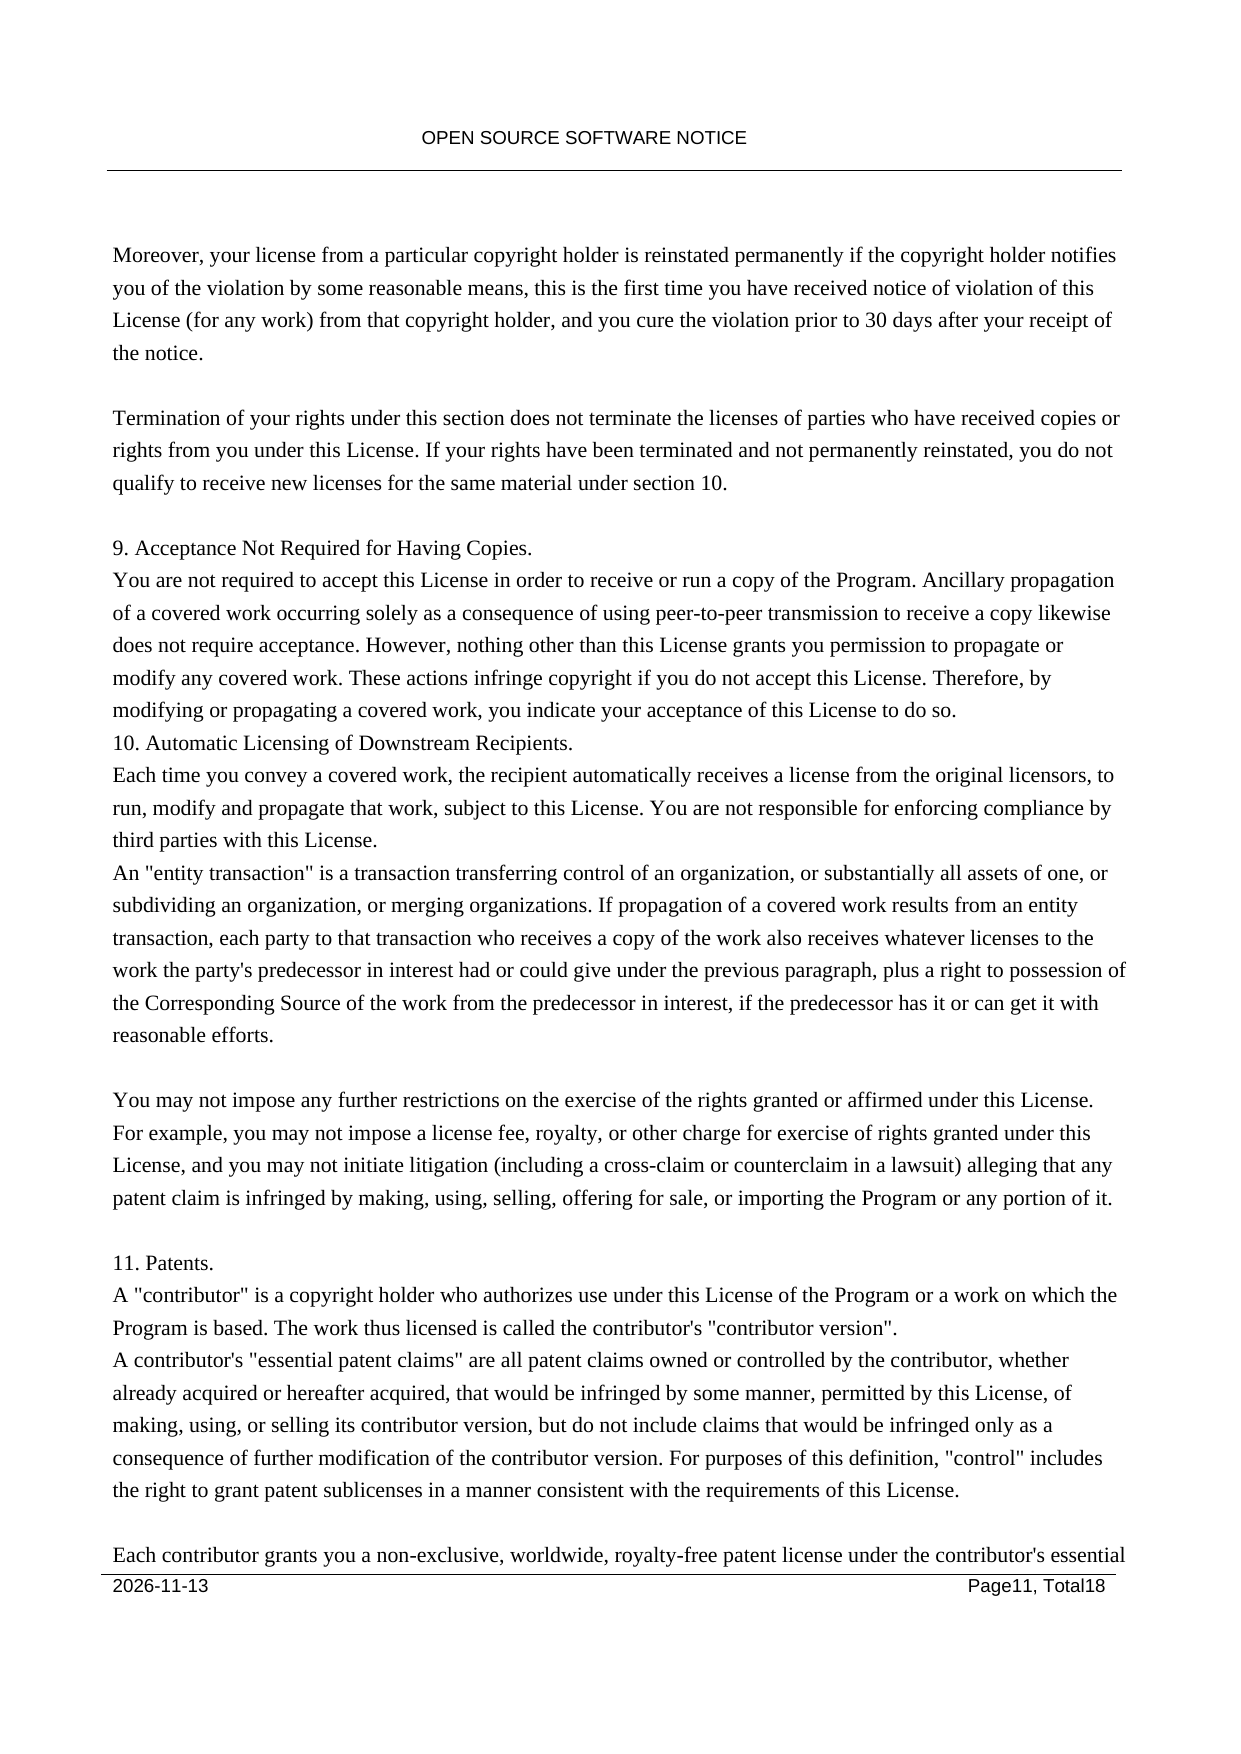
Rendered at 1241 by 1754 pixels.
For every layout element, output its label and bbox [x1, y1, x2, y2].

text [112, 206, 1128, 1571]
